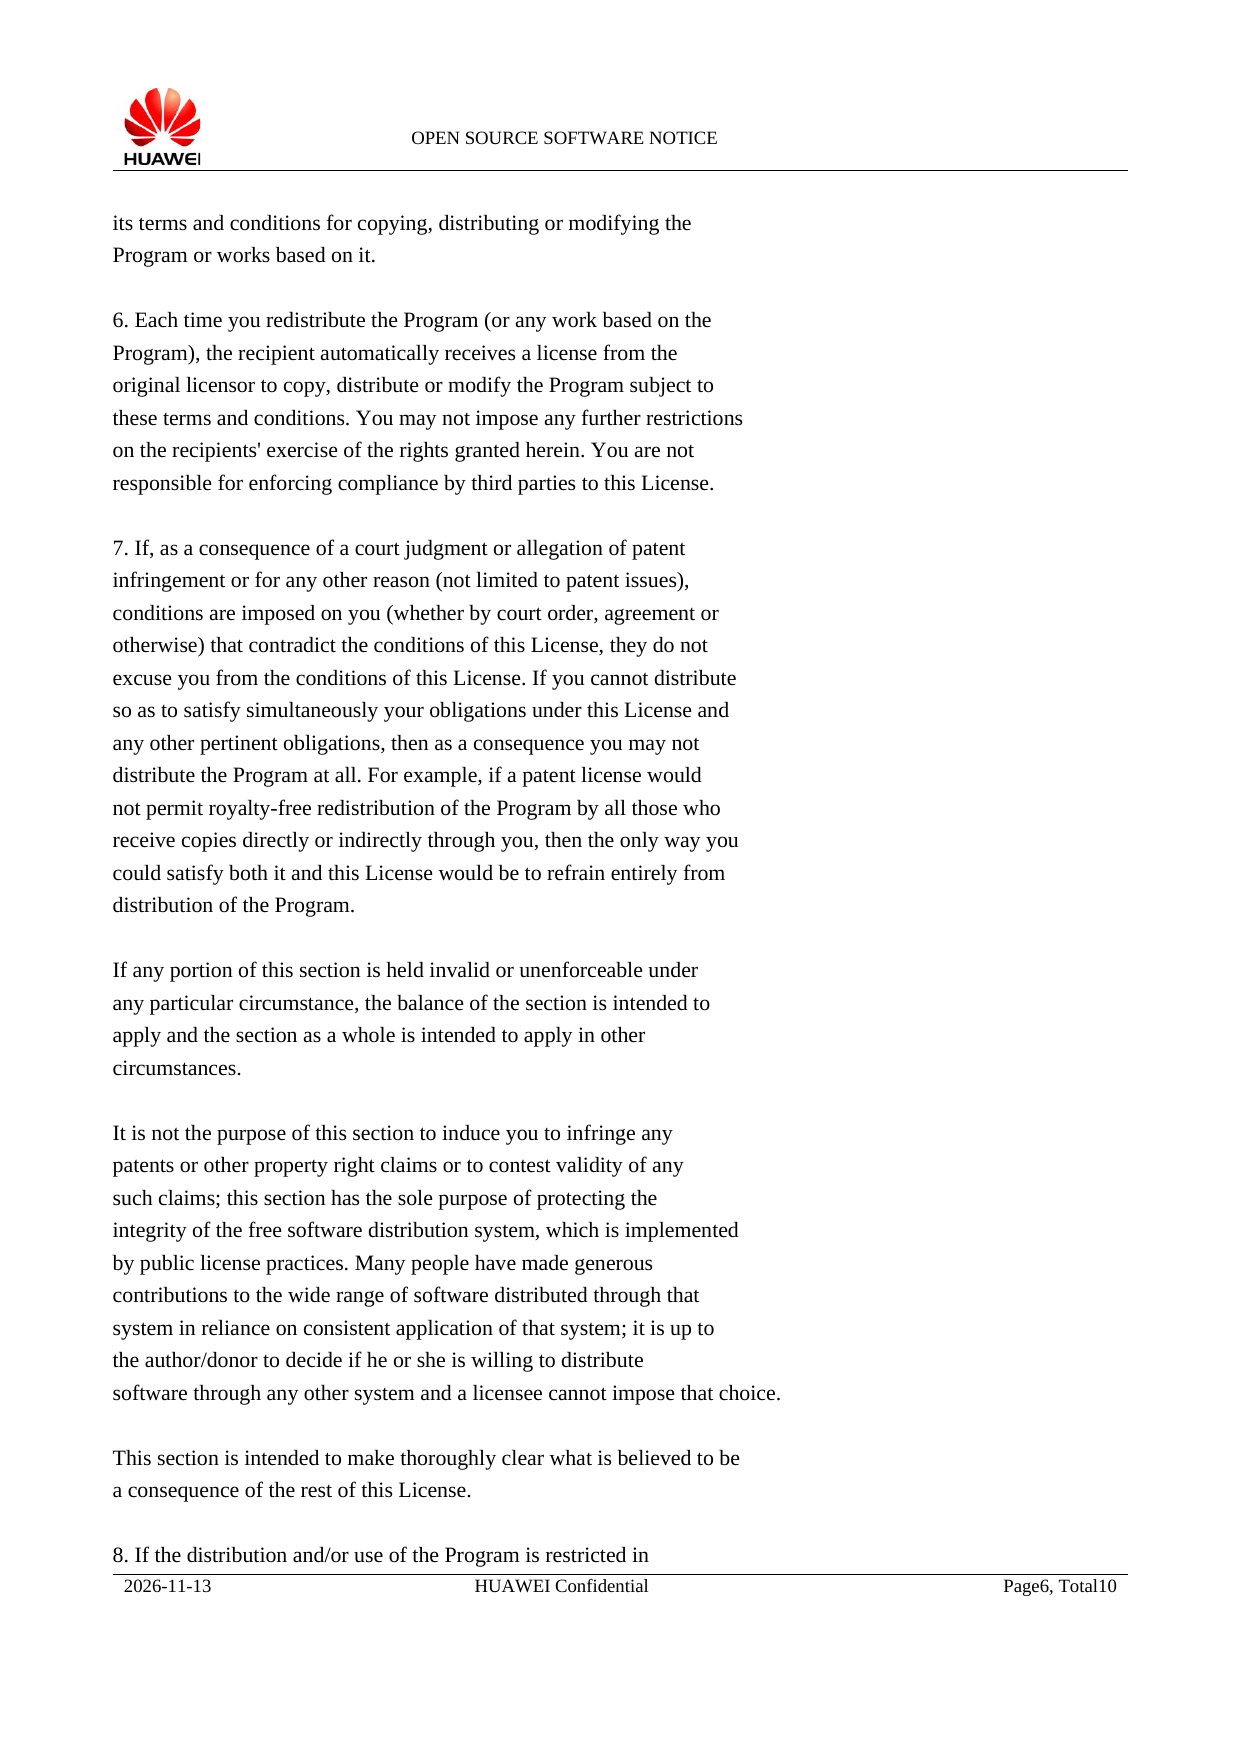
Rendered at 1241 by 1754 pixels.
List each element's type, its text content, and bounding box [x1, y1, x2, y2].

picture [124, 88, 201, 165]
